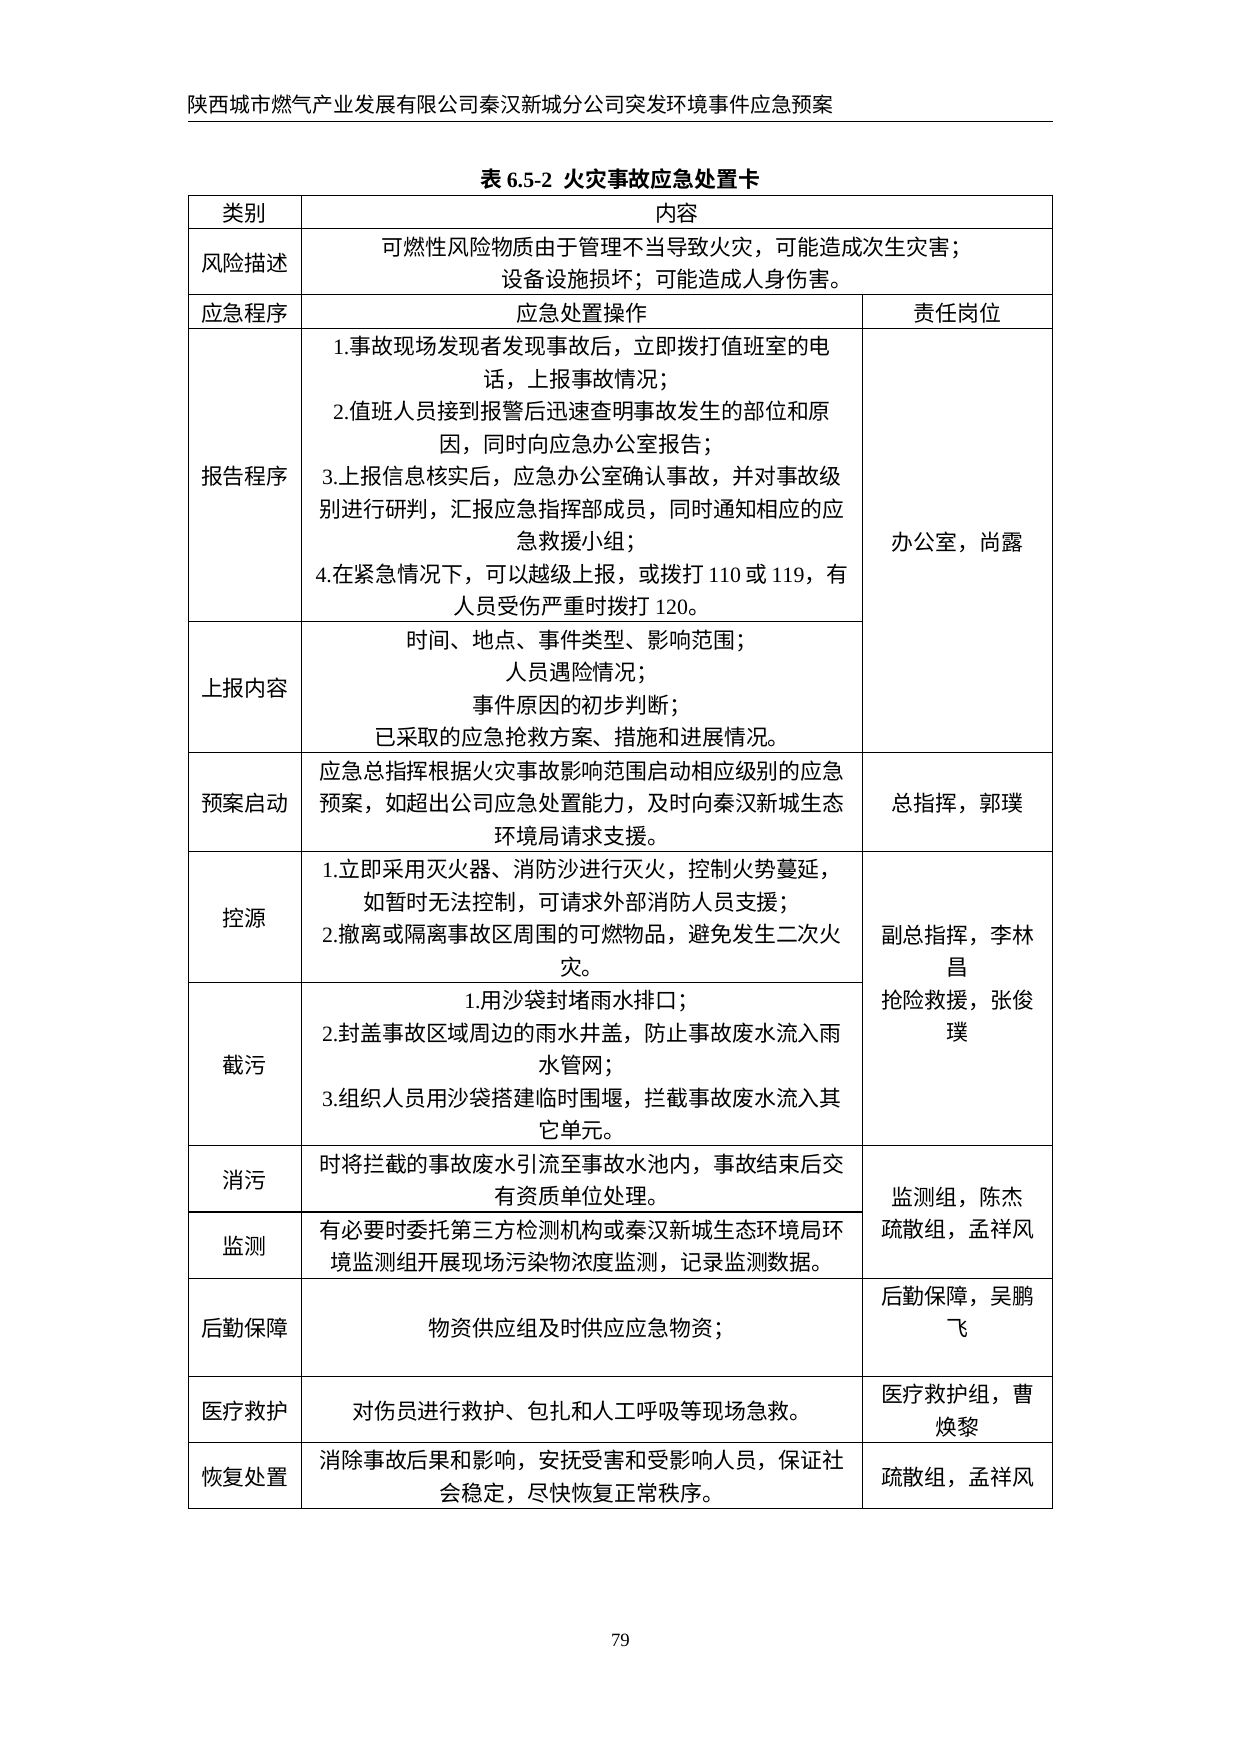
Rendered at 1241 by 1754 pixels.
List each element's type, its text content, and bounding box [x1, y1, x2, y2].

table_cell 副总指挥，李林昌 抢险救援，张俊璞 [863, 852, 1052, 1145]
table_cell 应急处置操作 [302, 295, 862, 328]
table_cell 消除事故后果和影响，安抚受害和受影响人员，保证社会稳定，尽快恢复正常秩序。 [302, 1443, 862, 1508]
table_cell 控源 [189, 852, 301, 982]
table_cell 1.用沙袋封堵雨水排口； 2.封盖事故区域周边的雨水井盖，防止事故废水流入雨水管网； 3.组织人员用沙袋搭建临时围堰，拦截事故废水流入其它单元。 [302, 983, 862, 1145]
table_cell 风险描述 [189, 229, 301, 294]
table_cell 1.立即采用灭火器、消防沙进行灭火，控制火势蔓延，如暂时无法控制，可请求外部消防人员支援； 2.撤离或隔离事故区周围的可燃物品，避免发生二次火灾。 [302, 852, 862, 982]
table_cell 应急程序 [189, 295, 301, 328]
table_cell 医疗救护组，曹焕黎 [863, 1377, 1052, 1442]
table_cell 截污 [189, 983, 301, 1145]
table_cell 上报内容 [189, 622, 301, 752]
table_cell 消污 [189, 1146, 301, 1211]
table_cell 后勤保障，吴鹏飞 [863, 1279, 1052, 1376]
table_cell 报告程序 [189, 329, 301, 621]
table_cell 监测组，陈杰 疏散组，孟祥风 [863, 1146, 1052, 1277]
table_cell 时间、地点、事件类型、影响范围； 人员遇险情况； 事件原因的初步判断； 已采取的应急抢救方案、措施和进展情况。 [302, 622, 862, 752]
table_cell 责任岗位 [863, 295, 1052, 328]
table_cell 预案启动 [189, 753, 301, 851]
table_cell 后勤保障 [189, 1279, 301, 1376]
text 表6.5-2 火灾事故应急处置卡 [187, 162, 1053, 194]
table_cell 疏散组，孟祥风 [863, 1443, 1052, 1508]
table_cell 物资供应组及时供应应急物资； [302, 1279, 862, 1376]
table_cell 总指挥，郭璞 [863, 753, 1052, 851]
table_cell 监测 [189, 1213, 301, 1277]
table_cell 恢复处置 [189, 1443, 301, 1508]
table_cell 可燃性风险物质由于管理不当导致火灾，可能造成次生灾害； 设备设施损坏；可能造成人身伤害。 [302, 229, 1052, 294]
table_cell 医疗救护 [189, 1377, 301, 1442]
table_cell 对伤员进行救护、包扎和人工呼吸等现场急救。 [302, 1377, 862, 1442]
table_cell 办公室，尚露 [863, 329, 1052, 752]
table_cell 有必要时委托第三方检测机构或秦汉新城生态环境局环境监测组开展现场污染物浓度监测，记录监测数据。 [302, 1213, 862, 1277]
table_header 类别 [189, 196, 301, 228]
table_cell 1.事故现场发现者发现事故后，立即拨打值班室的电话，上报事故情况； 2.值班人员接到报警后迅速查明事故发生的部位和原因，同时向应急办公室报告； 3.上报信息核实后，应急办公室确认事故，并对事故级别进行研判，汇报应急指挥部成员，同时通知相应的应急救援小组； 4.在紧急情况下，可以越级上报，或拨打110或119，有人员受伤严重时拨打120。 [302, 329, 862, 621]
table_cell 时将拦截的事故废水引流至事故水池内，事故结束后交有资质单位处理。 [302, 1146, 862, 1211]
table_cell 应急总指挥根据火灾事故影响范围启动相应级别的应急预案，如超出公司应急处置能力，及时向秦汉新城生态环境局请求支援。 [302, 753, 862, 851]
table_header 内容 [302, 196, 1052, 228]
